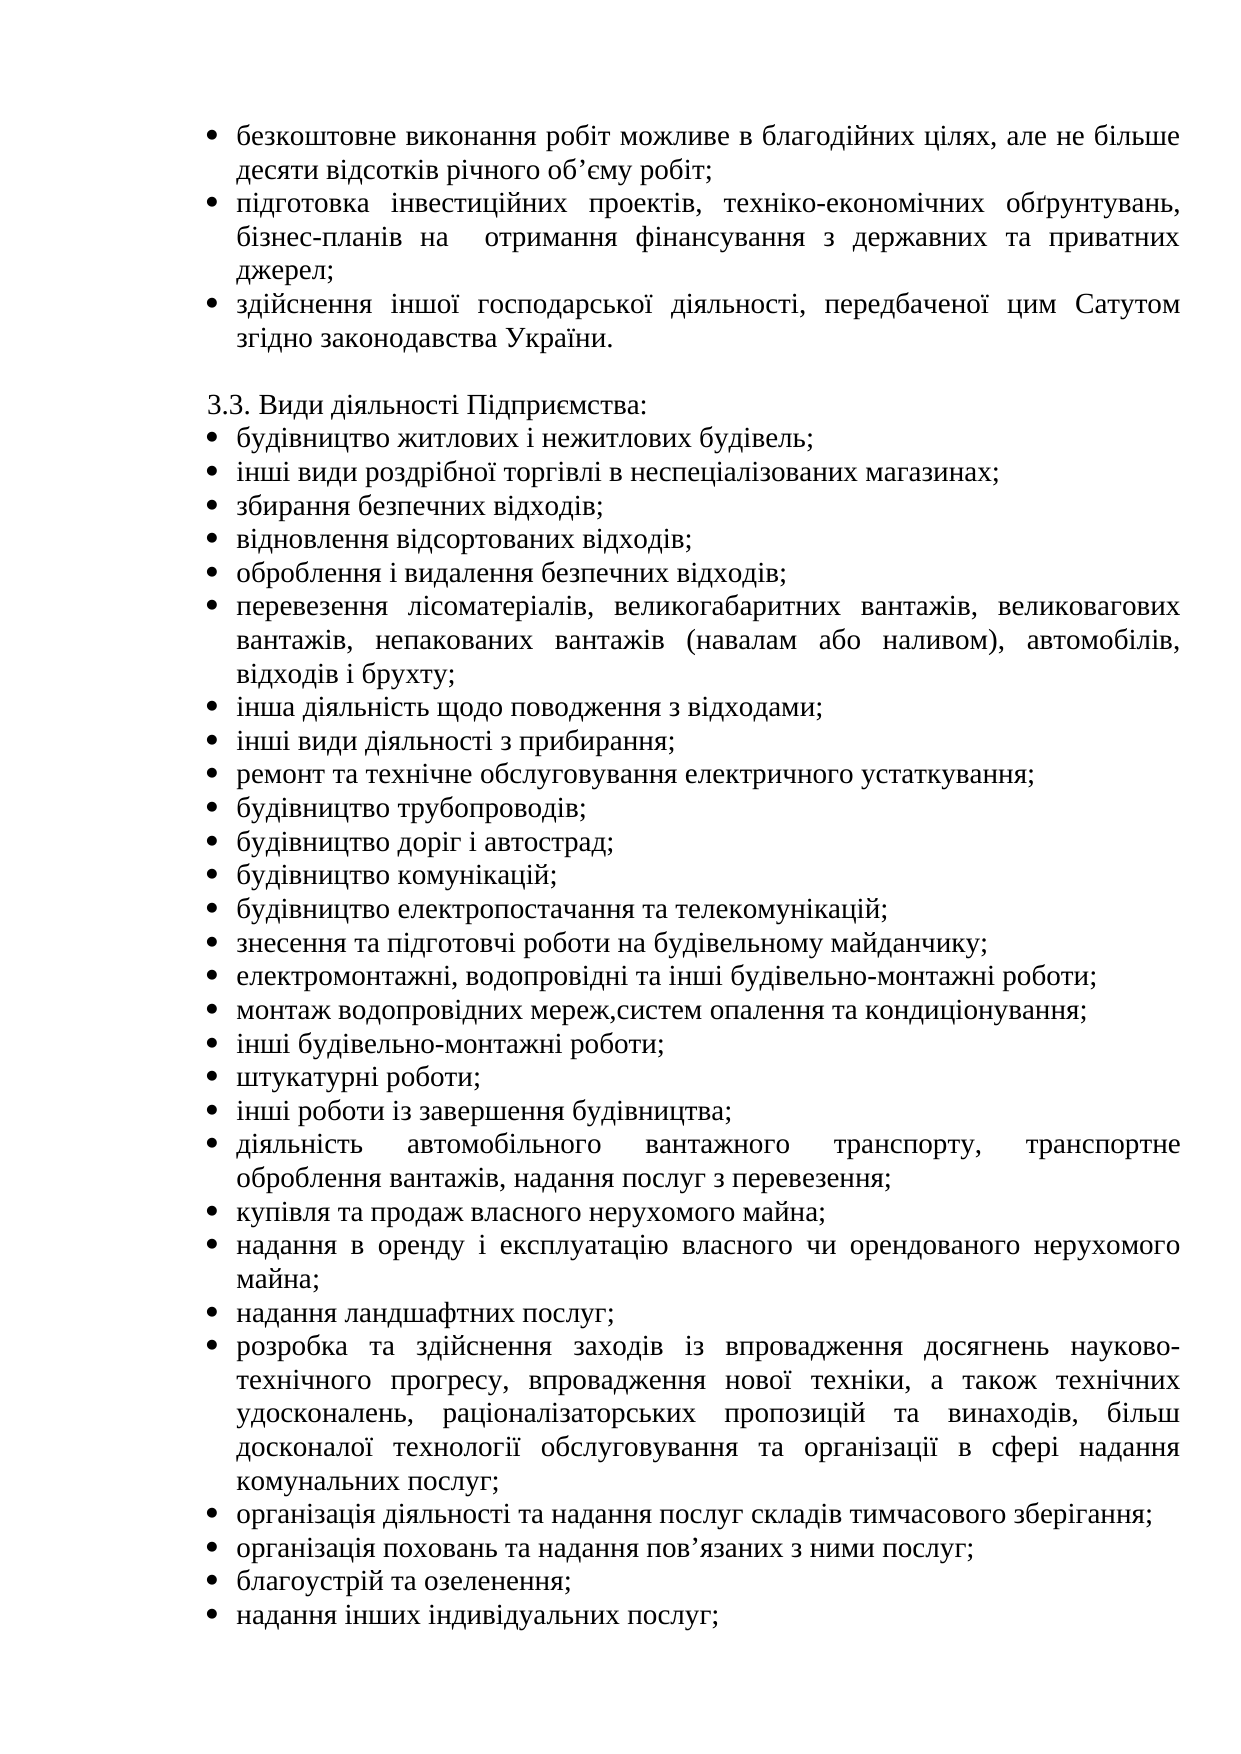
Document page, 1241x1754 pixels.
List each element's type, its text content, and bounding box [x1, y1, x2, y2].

list електромонтажні, водопровідні та інші будівельно-монтажні роботи; [207, 958, 1181, 992]
list розробка та здійснення заходів із впровадження досягнень науково-технічного прогресу, впровадження нової техніки, а також технічних удосконалень, раціоналізаторських пропозицій та винаходів, більш досконалої технології обслуговування та організації в сфері надання комунальних послуг; [207, 1328, 1181, 1496]
list відновлення відсортованих відходів; [207, 521, 1181, 555]
list інші будівельно-монтажні роботи; [207, 1026, 1181, 1059]
list монтаж водопровідних мереж,систем опалення та кондиціонування; [207, 992, 1181, 1026]
list інші види роздрібної торгівлі в неспеціалізованих магазинах; [207, 454, 1181, 488]
list збирання безпечних відходів; [207, 488, 1181, 521]
list безкоштовне виконання робіт можливе в благодійних цілях, але не більше десяти відсотків річного об’єму робіт; [207, 118, 1181, 185]
list надання в оренду і експлуатацію власного чи орендованого нерухомого майна; [207, 1227, 1181, 1295]
list будівництво комунікацій; [207, 857, 1181, 891]
list будівництво електропостачання та телекомунікацій; [207, 891, 1181, 925]
list організація поховань та надання пов’язаних з ними послуг; [207, 1530, 1181, 1563]
list надання інших індивідуальних послуг; [207, 1597, 1181, 1631]
list інші роботи із завершення будівництва; [207, 1093, 1181, 1127]
list штукатурні роботи; [207, 1059, 1181, 1093]
list купівля та продаж власного нерухомого майна; [207, 1194, 1181, 1227]
list діяльність автомобільного вантажного транспорту, транспортне оброблення вантажів, надання послуг з перевезення; [207, 1127, 1181, 1194]
list інша діяльність щодо поводження з відходами; [207, 689, 1181, 723]
list надання ландшафтних послуг; [207, 1295, 1181, 1328]
list оброблення і видалення безпечних відходів; [207, 555, 1181, 588]
list організація діяльності та надання послуг складів тимчасового зберігання; [207, 1496, 1181, 1530]
list Види діяльності Підприємства: [177, 387, 1181, 420]
list будівництво трубопроводів; [207, 790, 1181, 824]
list знесення та підготовчі роботи на будівельному майданчику; [207, 925, 1181, 958]
list благоустрій та озеленення; [207, 1563, 1181, 1597]
list перевезення лісоматеріалів, великогабаритних вантажів, великовагових вантажів, непакованих вантажів (навалам або наливом), автомобілів, відходів і брухту; [207, 588, 1181, 689]
list будівництво доріг і автострад; [207, 824, 1181, 857]
list здійснення іншої господарської діяльності, передбаченої цим Сатутом згідно законодавства України. [207, 286, 1181, 353]
list ремонт та технічне обслуговування електричного устаткування; [207, 757, 1181, 790]
list інші види діяльності з прибирання; [207, 723, 1181, 757]
list будівництво житлових і нежитлових будівель; [207, 420, 1181, 454]
list підготовка інвестиційних проектів, техніко-економічних обґрунтувань, бізнес-планів на отримання фінансування з державних та приватних джерел; [207, 185, 1181, 286]
